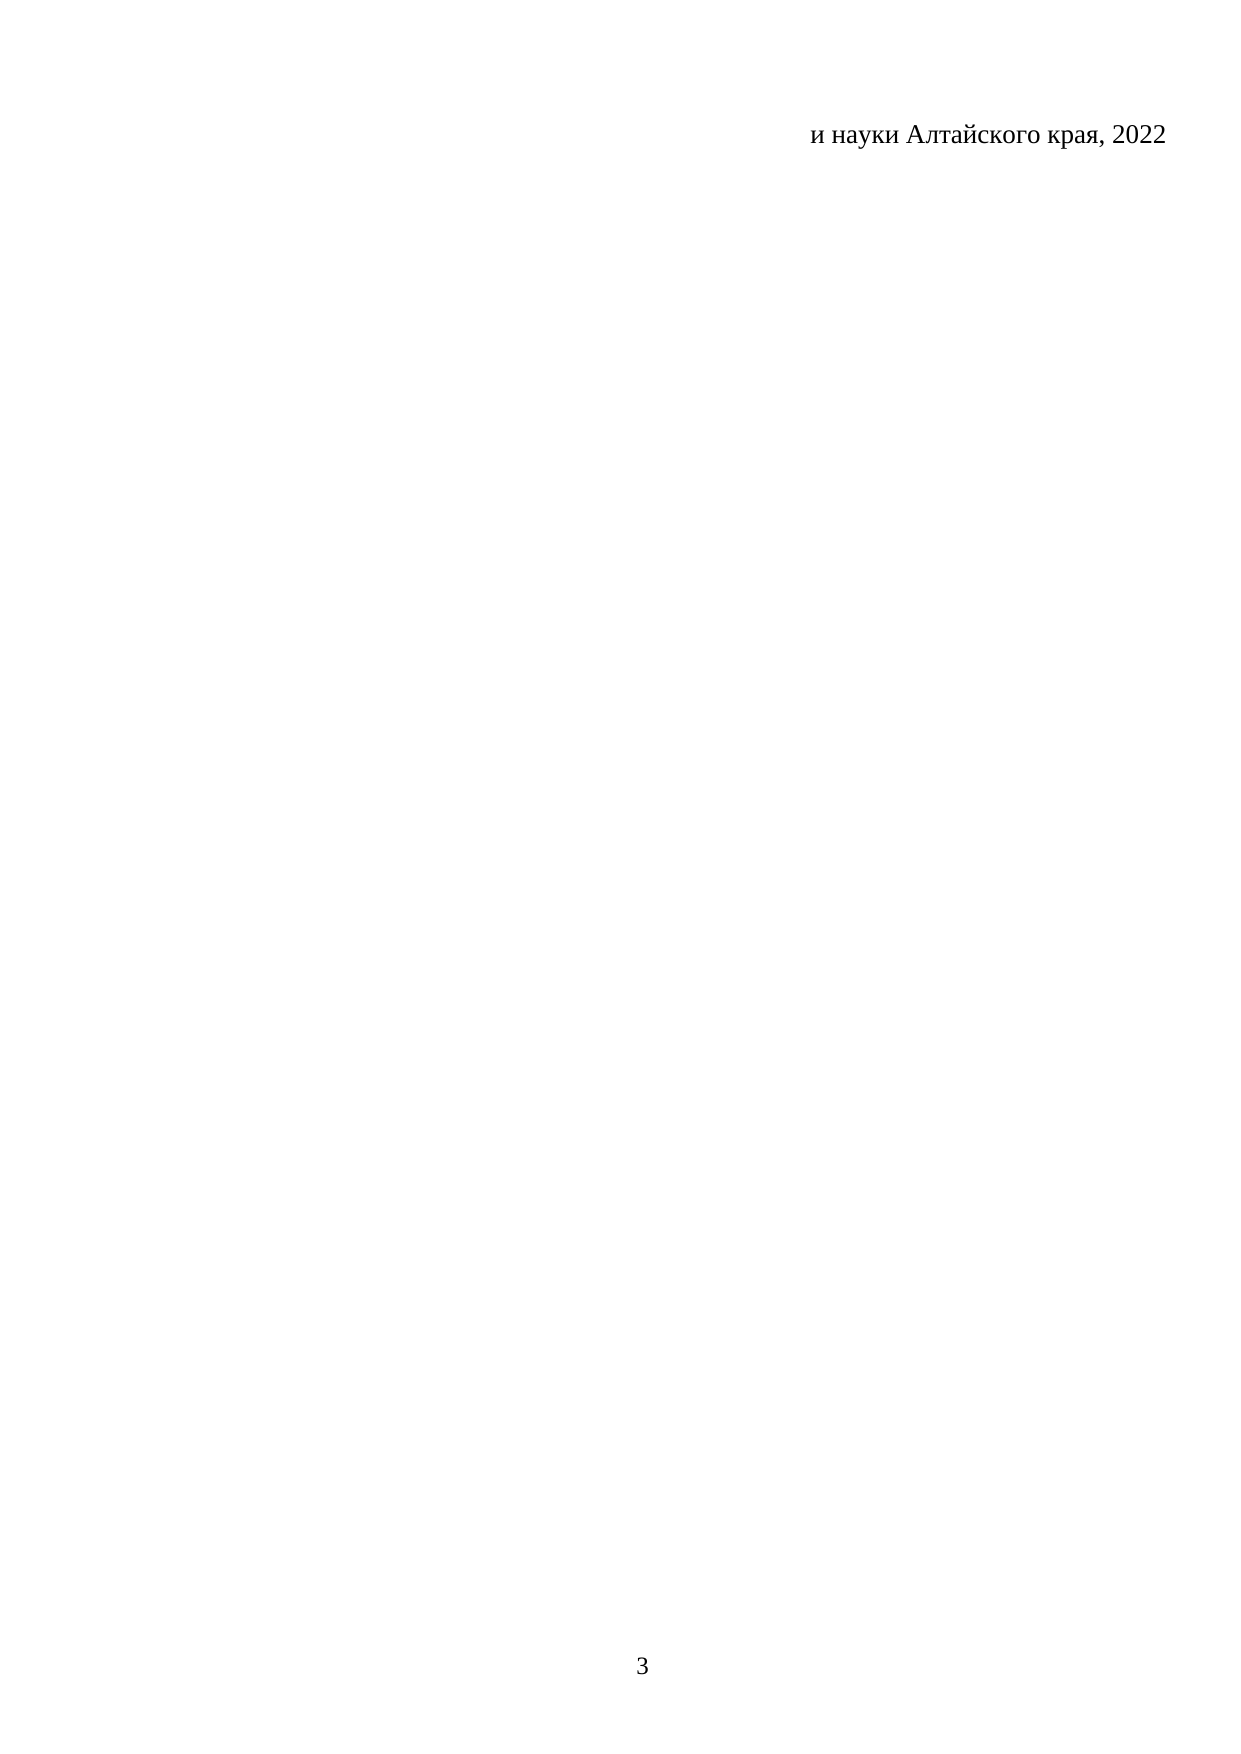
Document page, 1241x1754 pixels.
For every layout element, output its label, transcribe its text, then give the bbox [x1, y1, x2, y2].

text и науки Алтайского края, 2022 [118, 118, 1166, 149]
